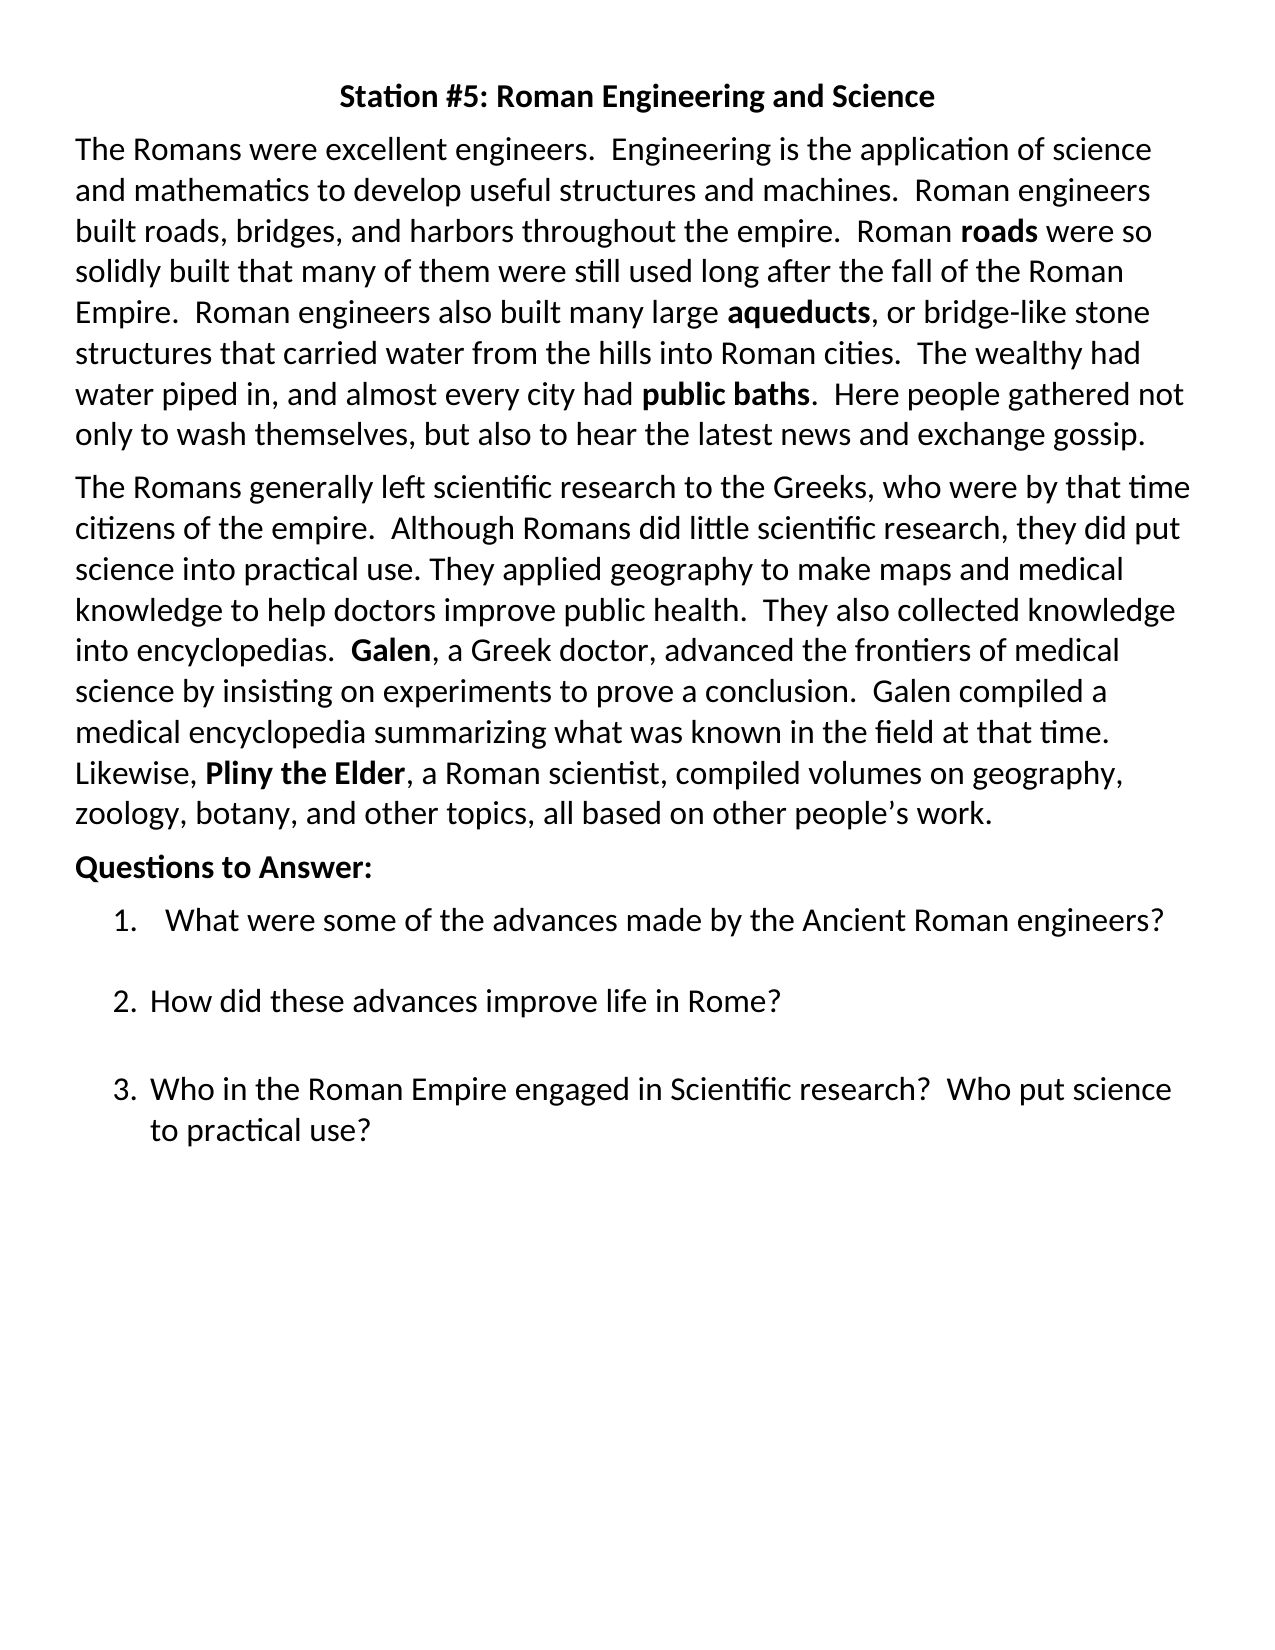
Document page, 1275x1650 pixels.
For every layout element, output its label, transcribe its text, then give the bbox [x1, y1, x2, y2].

list What were some of the advances made by the Ancient Roman engineers? [112, 899, 1200, 939]
list How did these advances improve life in Rome? [112, 980, 1200, 1021]
text Questions to Answer: [75, 846, 1200, 886]
text Station #5: Roman Engineering and Science [75, 75, 1200, 116]
text The Romans were excellent engineers. Engineering is the application of science and mathematics to develop useful structures and machines. Roman engineers built roads, bridges, and harbors throughout the empire. Roman roads were so solidly built that many of them were still used long after the fall of the Roman Empire. Roman engineers also built many large aqueducts, or bridge-like stone structures that carried water from the hills into Roman cities. The wealthy had water piped in, and almost every city had public baths. Here people gathered not only to wash themselves, but also to hear the latest news and exchange gossip. [75, 128, 1200, 454]
list Who in the Roman Empire engaged in Scientific research? Who put science to practical use? [112, 1068, 1200, 1149]
text The Romans generally left scientific research to the Greeks, who were by that time citizens of the empire. Although Romans did little scientific research, they did put science into practical use. They applied geography to make maps and medical knowledge to help doctors improve public health. They also collected knowledge into encyclopedias. Galen, a Greek doctor, advanced the frontiers of medical science by insisting on experiments to prove a conclusion. Galen compiled a medical encyclopedia summarizing what was known in the field at that time. Likewise, Pliny the Elder, a Roman scientist, compiled volumes on geography, zoology, botany, and other topics, all based on other people’s work. [75, 467, 1200, 833]
